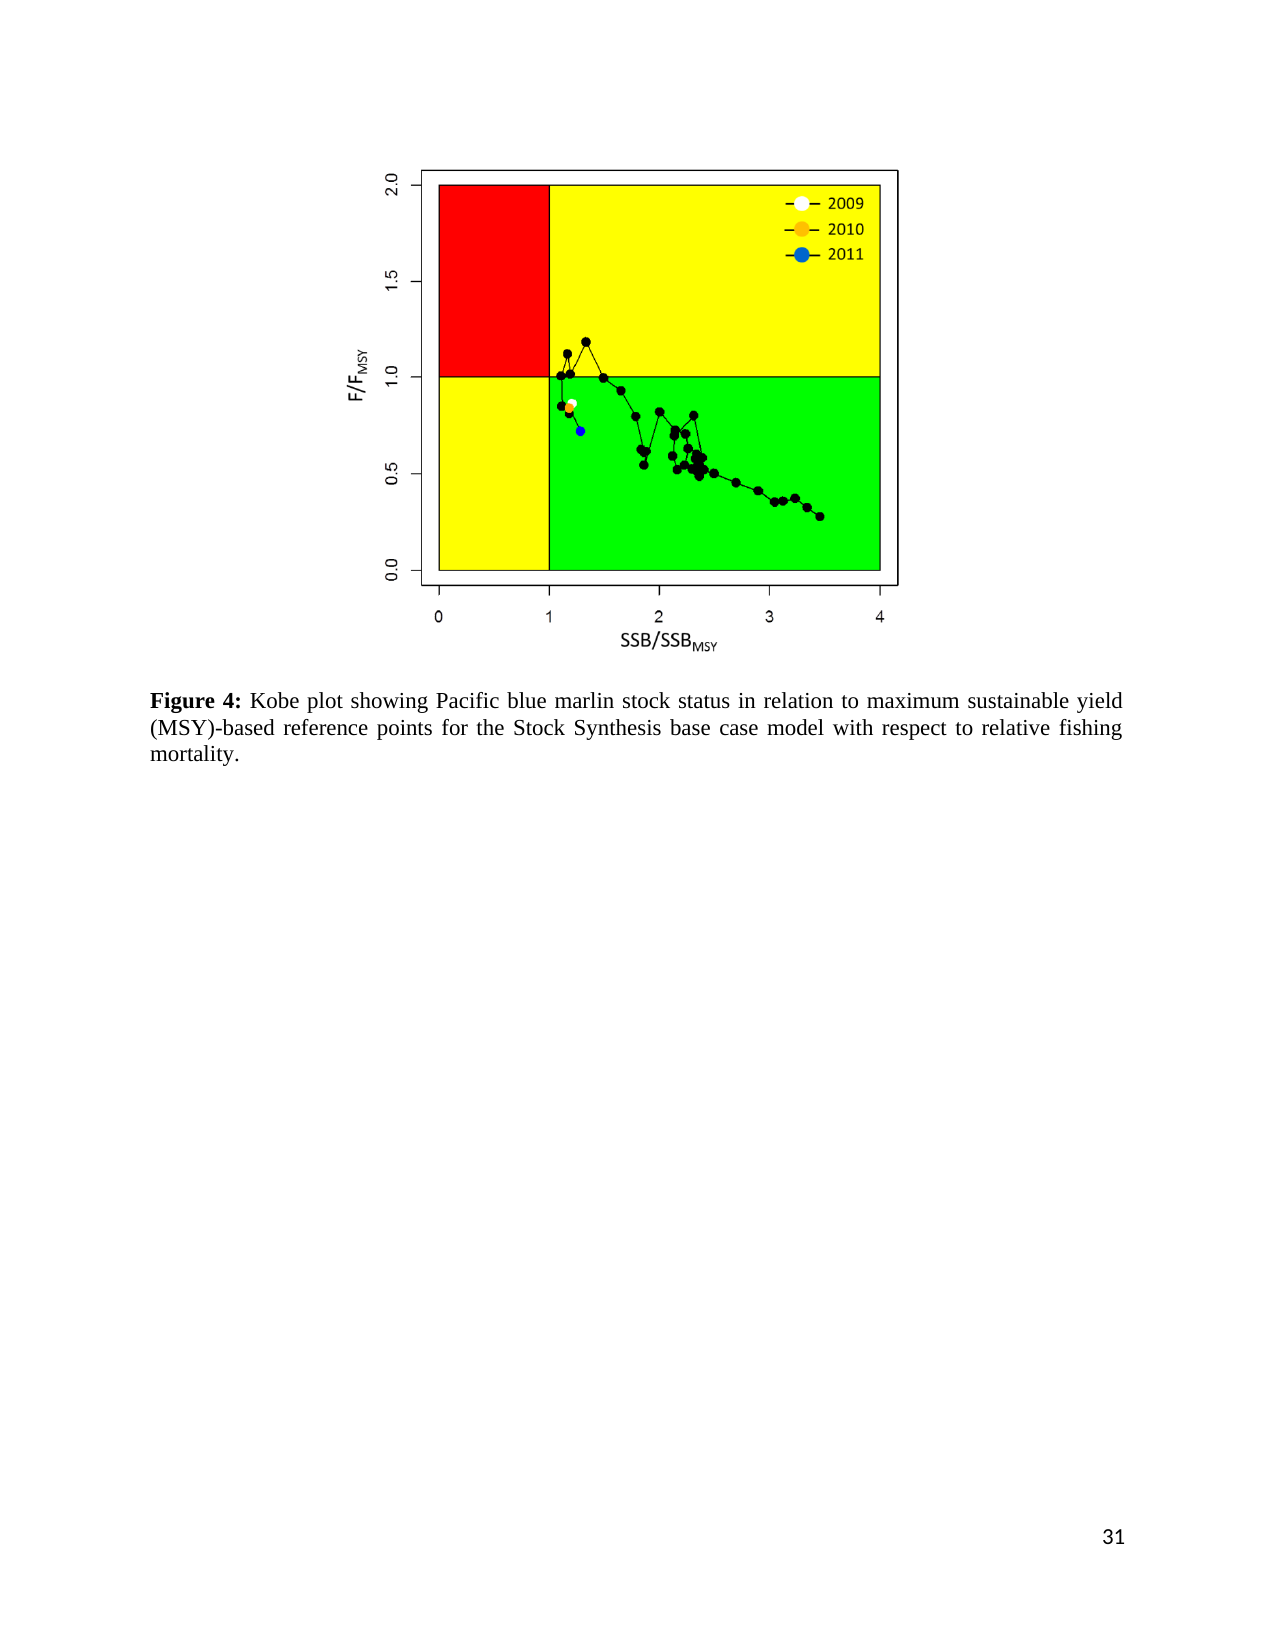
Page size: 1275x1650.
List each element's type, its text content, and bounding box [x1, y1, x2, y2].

picture [336, 150, 939, 688]
text Figure 4: Kobe plot showing Pacific blue marlin stock status in relation to maximum sustainable yield (MSY)-based reference points for the Stock Synthesis base case model with respect to relative fishing mortality. [150, 687, 1125, 767]
